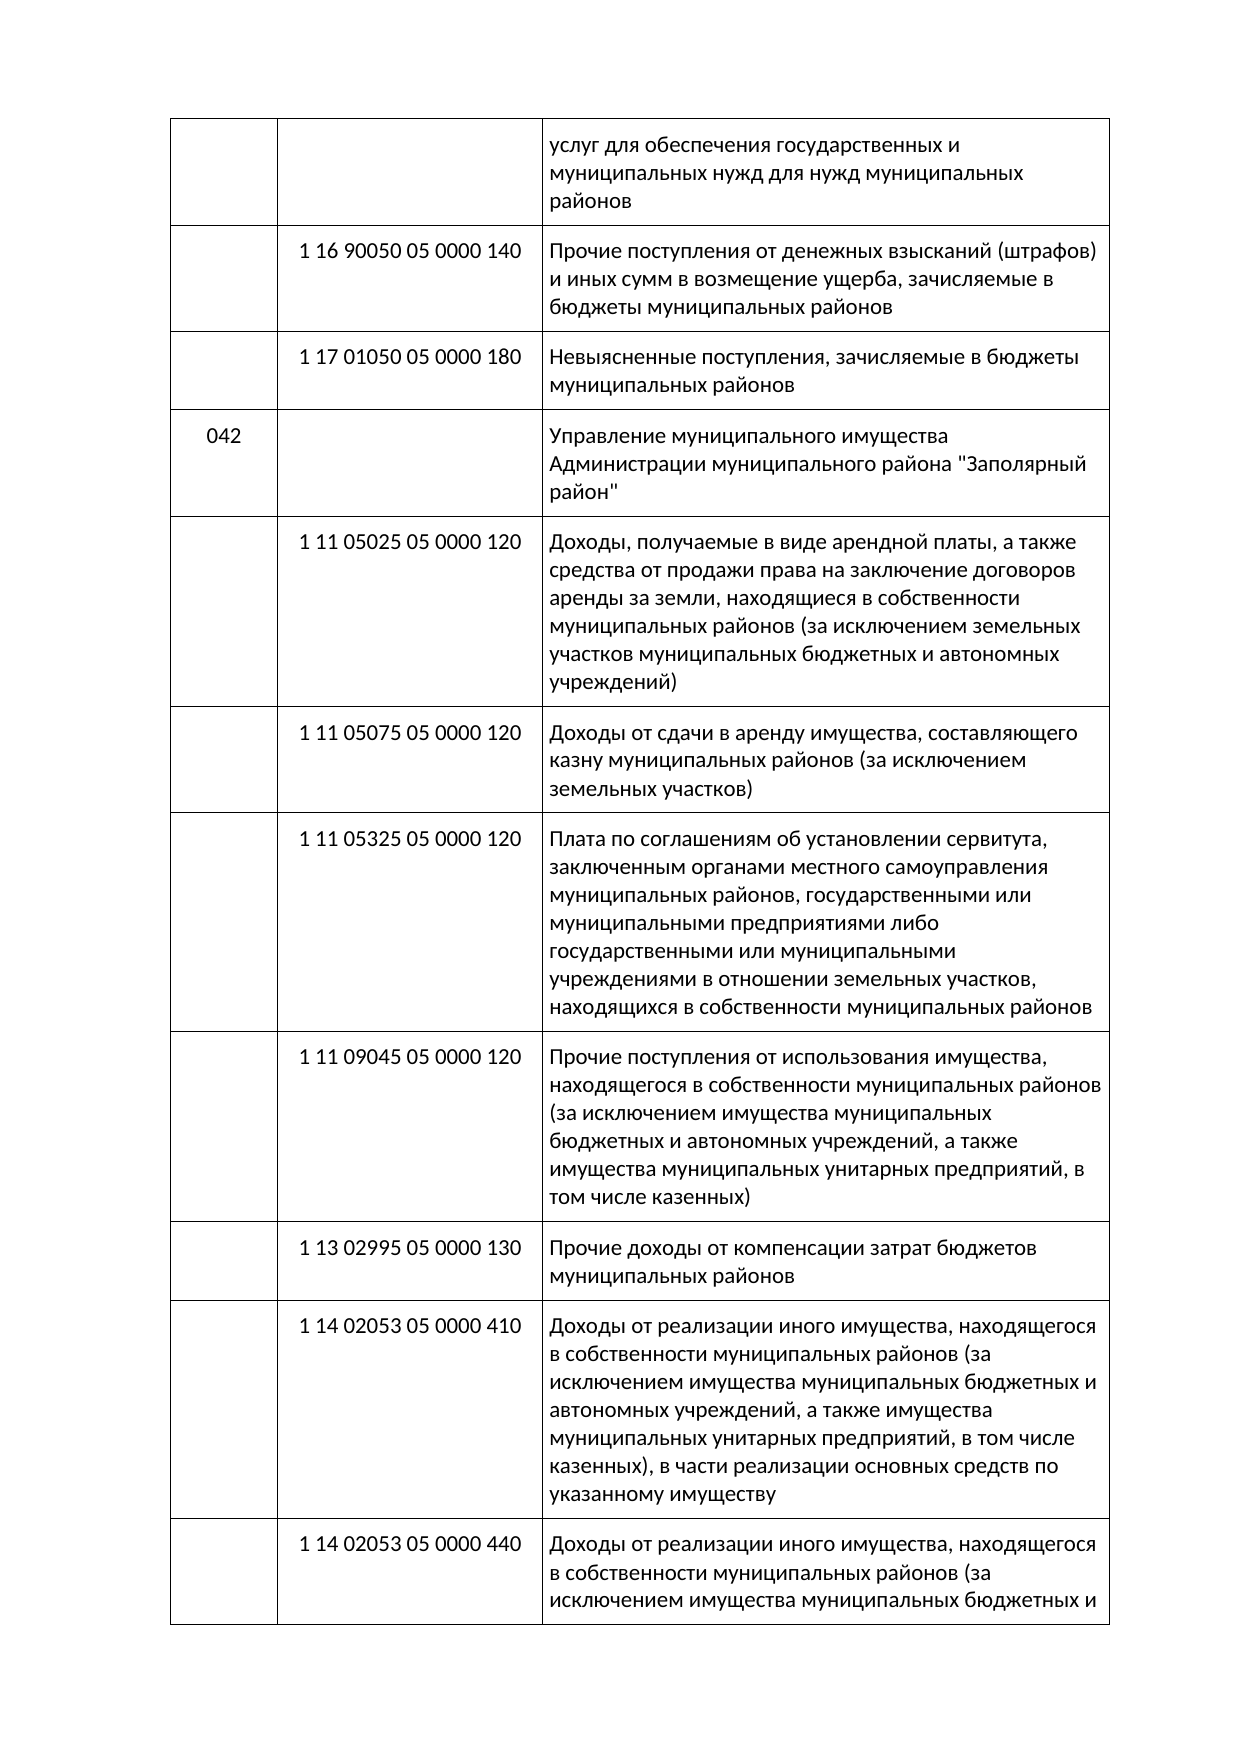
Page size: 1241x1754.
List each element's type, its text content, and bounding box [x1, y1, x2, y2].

table_cell 1 17 01050 05 0000 180 [278, 332, 542, 409]
table_cell [278, 410, 542, 516]
table_cell Доходы, получаемые в виде арендной платы, а также средства от продажи права на заключение договоров аренды за земли, находящиеся в собственности муниципальных районов (за исключением земельных участков муниципальных бюджетных и автономных учреждений) [543, 517, 1109, 706]
table_cell Прочие доходы от компенсации затрат бюджетов муниципальных районов [543, 1222, 1109, 1299]
table_cell 1 11 09045 05 0000 120 [278, 1032, 542, 1221]
table_cell Доходы от реализации иного имущества, находящегося в собственности муниципальных районов (за исключением имущества муниципальных бюджетных и автономных учреждений, а также имущества муниципальных унитарных предприятий, в том числе казенных), в части реализации основных средств по указанному имуществу [543, 1301, 1109, 1518]
table_cell Плата по соглашениям об установлении сервитута, заключенным органами местного самоуправления муниципальных районов, государственными или муниципальными предприятиями либо государственными или муниципальными учреждениями в отношении земельных участков, находящихся в собственности муниципальных районов [543, 813, 1109, 1031]
table_cell [171, 119, 277, 224]
table_cell [171, 517, 277, 706]
table_cell [171, 1032, 277, 1221]
table_cell 1 16 90050 05 0000 140 [278, 226, 542, 331]
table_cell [543, 119, 1109, 224]
table_cell 1 11 05025 05 0000 120 [278, 517, 542, 706]
table_cell 1 14 02053 05 0000 410 [278, 1301, 542, 1518]
table_cell 1 11 05075 05 0000 120 [278, 707, 542, 812]
table_cell Прочие поступления от денежных взысканий (штрафов) и иных сумм в возмещение ущерба, зачисляемые в бюджеты муниципальных районов [543, 226, 1109, 331]
table_cell [171, 1519, 277, 1624]
table_cell [171, 1222, 277, 1299]
table_cell [171, 332, 277, 409]
table_cell [171, 226, 277, 331]
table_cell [543, 1519, 1109, 1624]
table_cell Прочие поступления от использования имущества, находящегося в собственности муниципальных районов (за исключением имущества муниципальных бюджетных и автономных учреждений, а также имущества муниципальных унитарных предприятий, в том числе казенных) [543, 1032, 1109, 1221]
table_cell [171, 1301, 277, 1518]
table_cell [278, 1519, 542, 1624]
table_cell Управление муниципального имущества Администрации муниципального района "Заполярный район" [543, 410, 1109, 516]
table_cell [171, 813, 277, 1031]
table_cell 1 13 02995 05 0000 130 [278, 1222, 542, 1299]
table_cell [171, 707, 277, 812]
table_cell Доходы от сдачи в аренду имущества, составляющего казну муниципальных районов (за исключением земельных участков) [543, 707, 1109, 812]
table_cell 1 11 05325 05 0000 120 [278, 813, 542, 1031]
table_cell 042 [171, 410, 277, 516]
table_cell Невыясненные поступления, зачисляемые в бюджеты муниципальных районов [543, 332, 1109, 409]
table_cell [278, 119, 542, 224]
